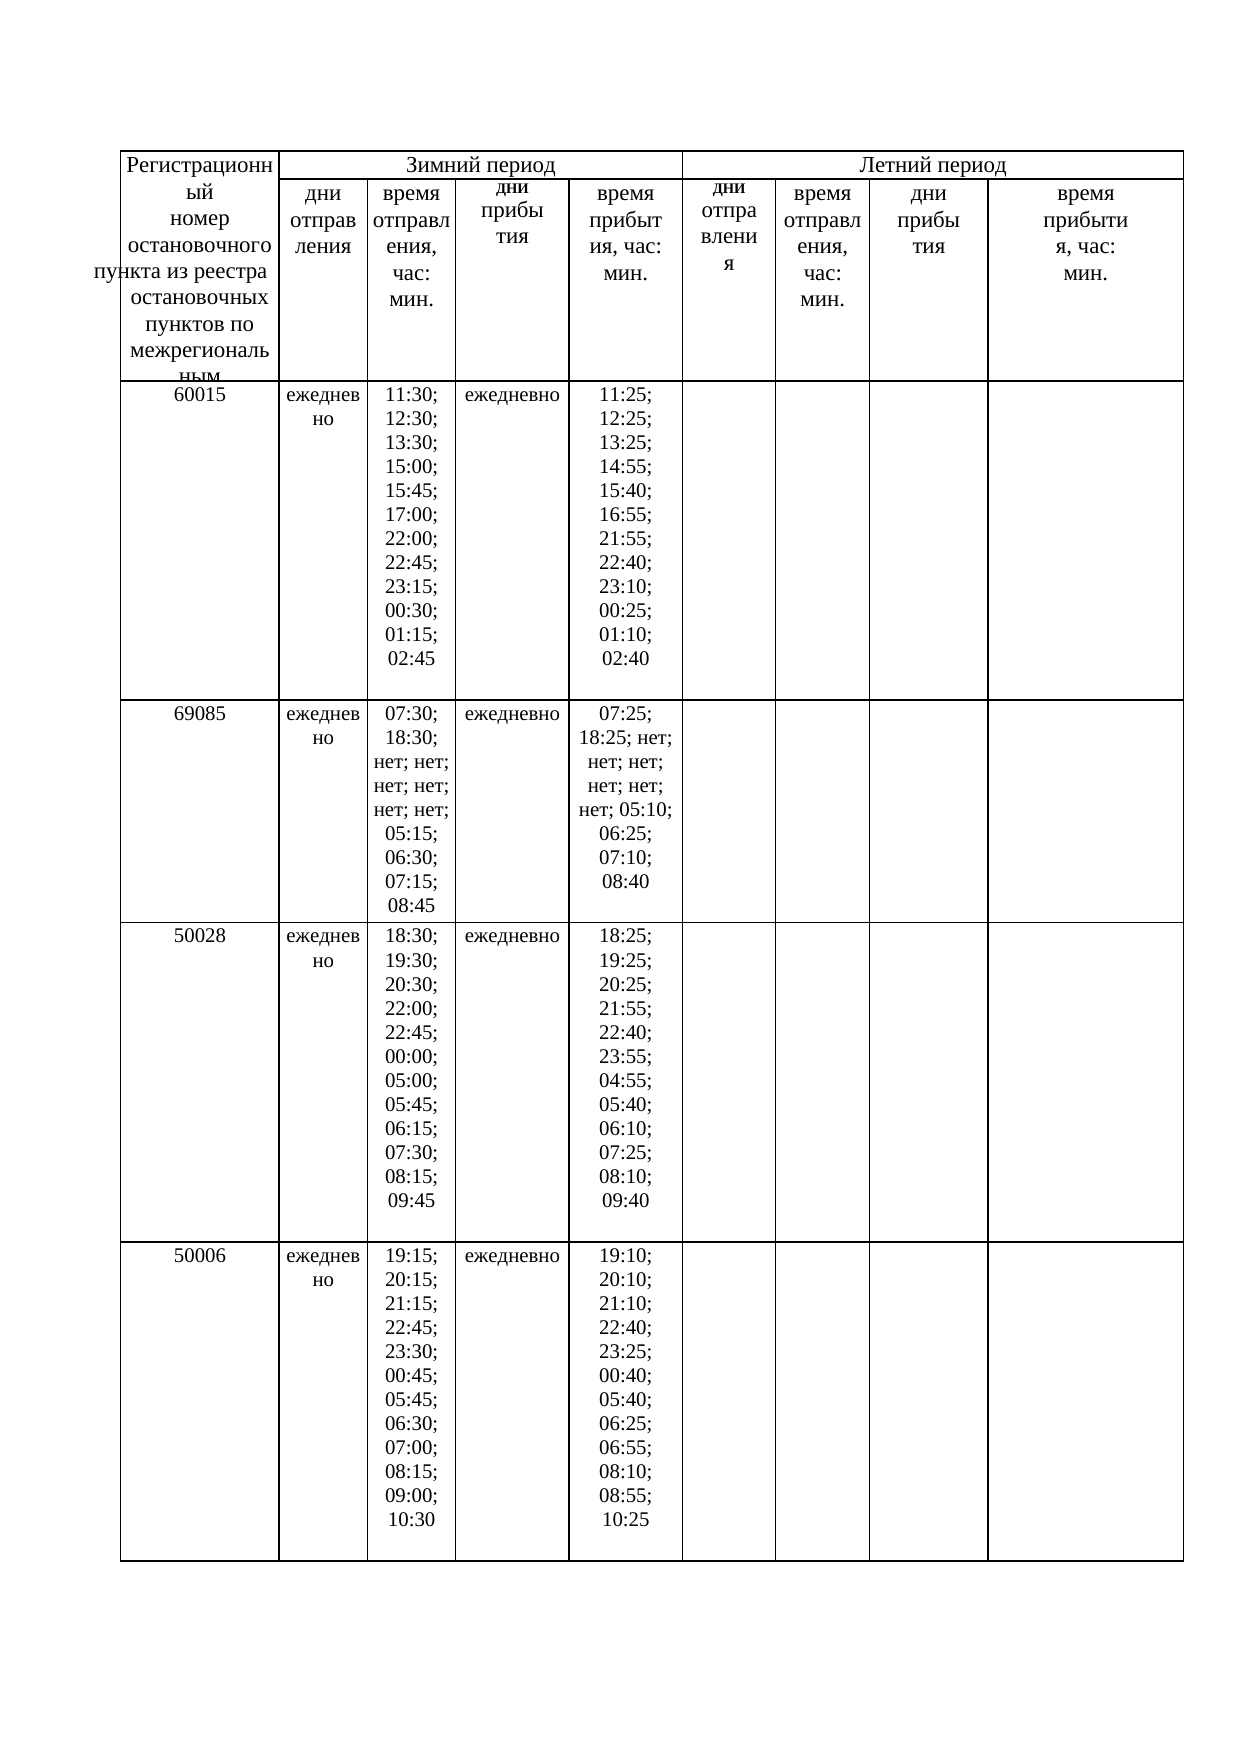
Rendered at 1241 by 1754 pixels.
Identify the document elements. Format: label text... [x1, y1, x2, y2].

table_cell 07:30; 18:30; нет; нет; нет; нет; нет; нет; 05:15; 06:30; 07:15; 08:45 [368, 701, 455, 922]
table_cell время прибыти я, час: мин. [989, 180, 1183, 380]
table_cell время отправл ения, час: мин. [368, 180, 455, 380]
table_cell [870, 1243, 987, 1560]
table_cell время отправл ения, час: мин. [776, 180, 869, 380]
table_header Регистрационный номер остановочного пункта из реестра остановочных пунктов по межрегиональным маршрутам регулярных перевозок [121, 152, 278, 380]
table_cell ДНИ отпра влени я [683, 180, 775, 380]
table_cell 50006 [121, 1243, 278, 1560]
table_cell [870, 701, 987, 922]
table_cell ежедневно [456, 701, 568, 922]
table_cell [989, 382, 1183, 699]
table_cell 60015 [121, 382, 278, 699]
table_cell [989, 923, 1183, 1241]
table_cell [870, 923, 987, 1241]
table_cell ежедневно [456, 1243, 568, 1560]
table_header Летний период [683, 152, 1183, 178]
table_cell 19:10; 20:10; 21:10; 22:40; 23:25; 00:40; 05:40; 06:25; 06:55; 08:10; 08:55; 10:25 [570, 1243, 682, 1560]
table_cell [683, 701, 775, 922]
table_cell 69085 [121, 701, 278, 922]
table_cell [870, 382, 987, 699]
table_cell ежедневно [280, 1243, 367, 1560]
table_cell [776, 701, 869, 922]
table_cell [683, 923, 775, 1241]
table_cell 18:30; 19:30; 20:30; 22:00; 22:45; 00:00; 05:00; 05:45; 06:15; 07:30; 08:15; 09:45 [368, 923, 455, 1241]
table_cell 11:30; 12:30; 13:30; 15:00; 15:45; 17:00; 22:00; 22:45; 23:15; 00:30; 01:15; 02:45 [368, 382, 455, 699]
table_cell ежедневно [456, 923, 568, 1241]
table_cell 18:25; 19:25; 20:25; 21:55; 22:40; 23:55; 04:55; 05:40; 06:10; 07:25; 08:10; 09:40 [570, 923, 682, 1241]
table_cell ДНИ прибы тия [456, 180, 568, 380]
table_cell время прибыт ия, час: мин. [570, 180, 682, 380]
table_cell [683, 382, 775, 699]
table_cell [989, 1243, 1183, 1560]
table_cell [683, 1243, 775, 1560]
table_cell 50028 [121, 923, 278, 1241]
table_cell ежедневно [456, 382, 568, 699]
table_cell 19:15; 20:15; 21:15; 22:45; 23:30; 00:45; 05:45; 06:30; 07:00; 08:15; 09:00; 10:30 [368, 1243, 455, 1560]
table_cell дни прибы тия [870, 180, 987, 380]
table_cell 07:25; 18:25; нет; нет; нет; нет; нет; нет; 05:10; 06:25; 07:10; 08:40 [570, 701, 682, 922]
table_cell ежедневно [280, 701, 367, 922]
table_cell [989, 701, 1183, 922]
table_cell 11:25; 12:25; 13:25; 14:55; 15:40; 16:55; 21:55; 22:40; 23:10; 00:25; 01:10; 02:40 [570, 382, 682, 699]
table_cell [776, 923, 869, 1241]
table_header Зимний период [280, 152, 682, 178]
table_cell дни отправ ления [280, 180, 367, 380]
table_cell [776, 382, 869, 699]
table_cell ежедневно [280, 382, 367, 699]
table_cell [776, 1243, 869, 1560]
table_cell ежедневно [280, 923, 367, 1241]
